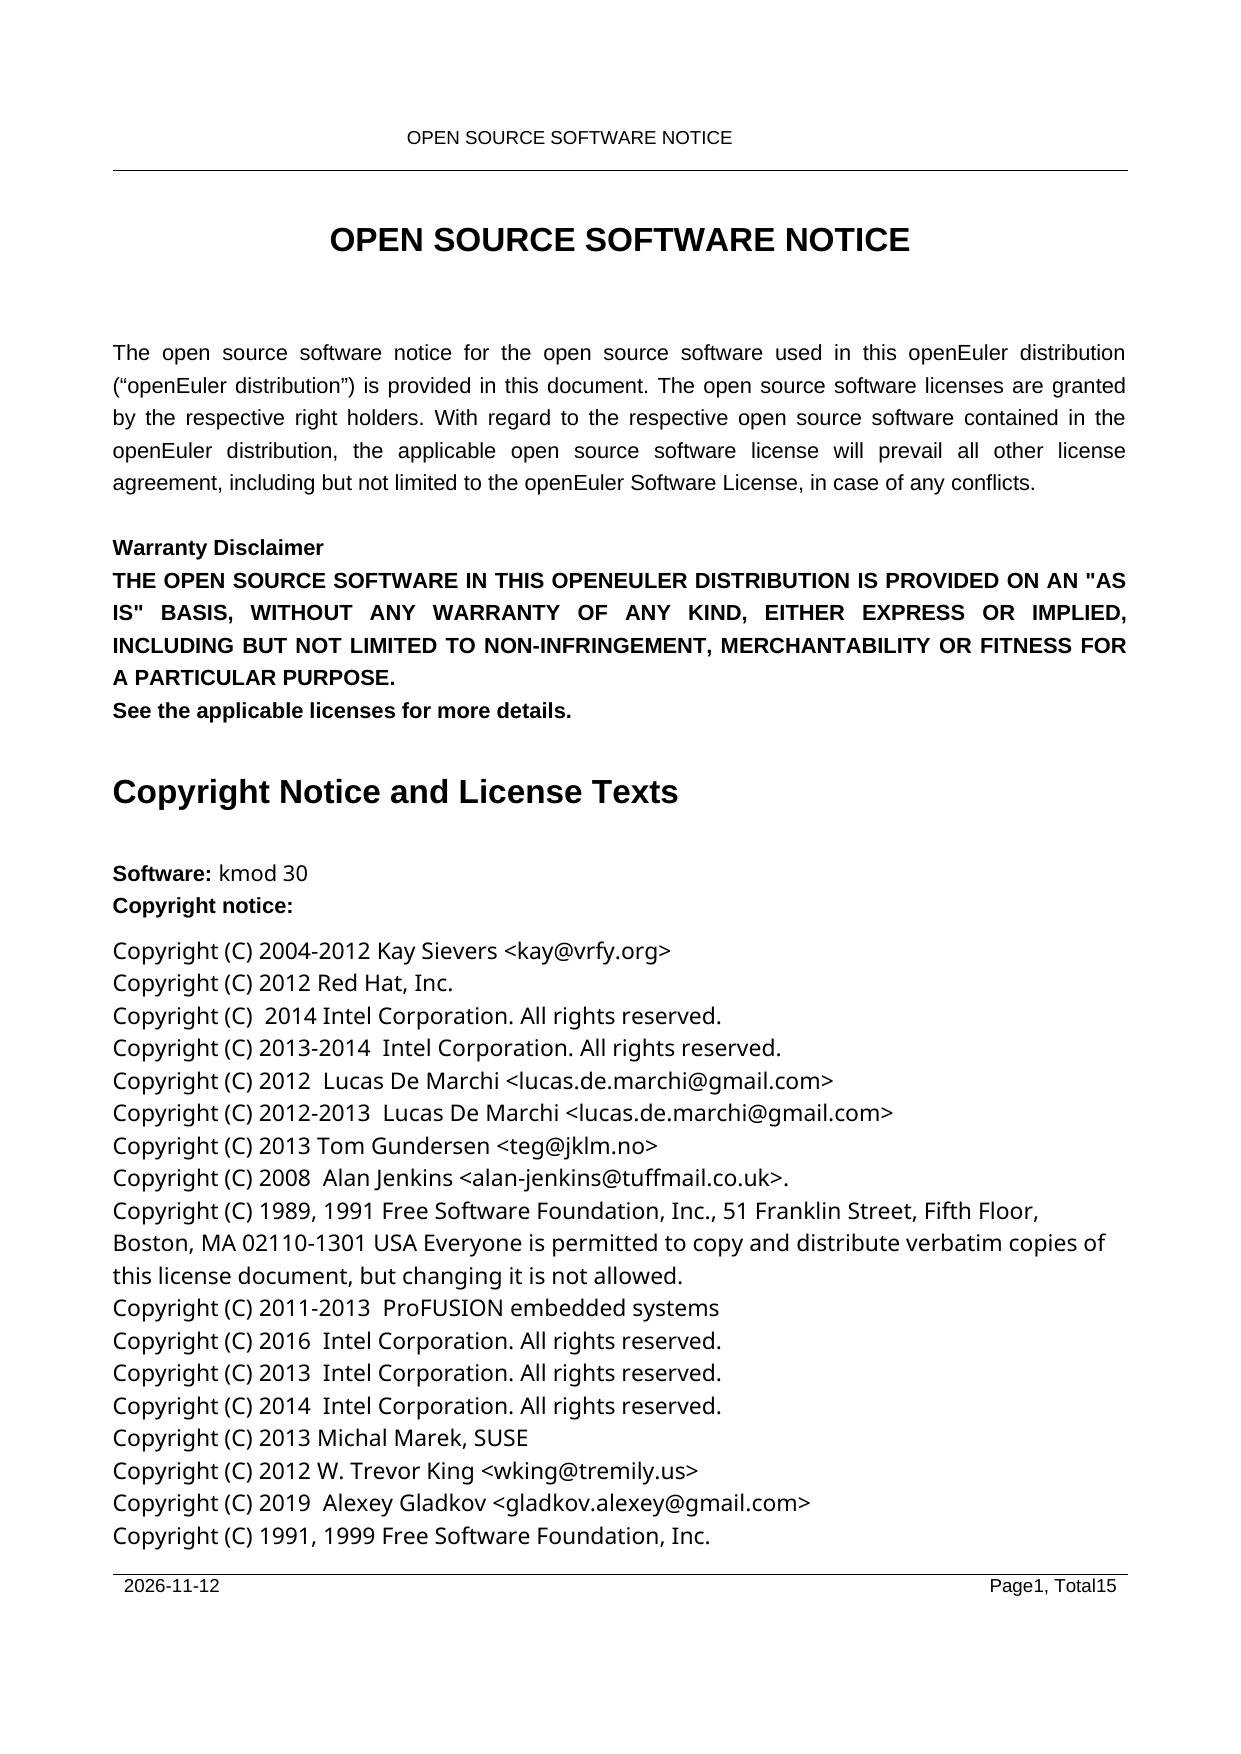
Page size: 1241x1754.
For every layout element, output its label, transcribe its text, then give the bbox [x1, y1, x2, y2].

text OPEN SOURCE SOFTWARE NOTICE [112, 206, 1128, 271]
text Copyright notice: [112, 889, 1128, 921]
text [112, 934, 1128, 1551]
text The open source software notice for the open source software used in this openEuler distribution (“openEuler distribution”) is provided in this document. The open source software licenses are granted by the respective right holders. With regard to the respective open source software contained in the openEuler distribution, the applicable open source software license will prevail all other license agreement, including but not limited to the openEuler Software License, in case of any conflicts. [112, 336, 1128, 499]
text Warranty Disclaimer [112, 531, 1128, 564]
title Software: kmod 30 [112, 856, 1128, 889]
text Copyright Notice and License Texts [112, 759, 1128, 824]
text THE OPEN SOURCE SOFTWARE IN THIS OPENEULER DISTRIBUTION IS PROVIDED ON AN "AS IS" BASIS, WITHOUT ANY WARRANTY OF ANY KIND, EITHER EXPRESS OR IMPLIED, INCLUDING BUT NOT LIMITED TO NON-INFRINGEMENT, MERCHANTABILITY OR FITNESS FOR A PARTICULAR PURPOSE. See the applicable licenses for more details. [112, 564, 1128, 726]
